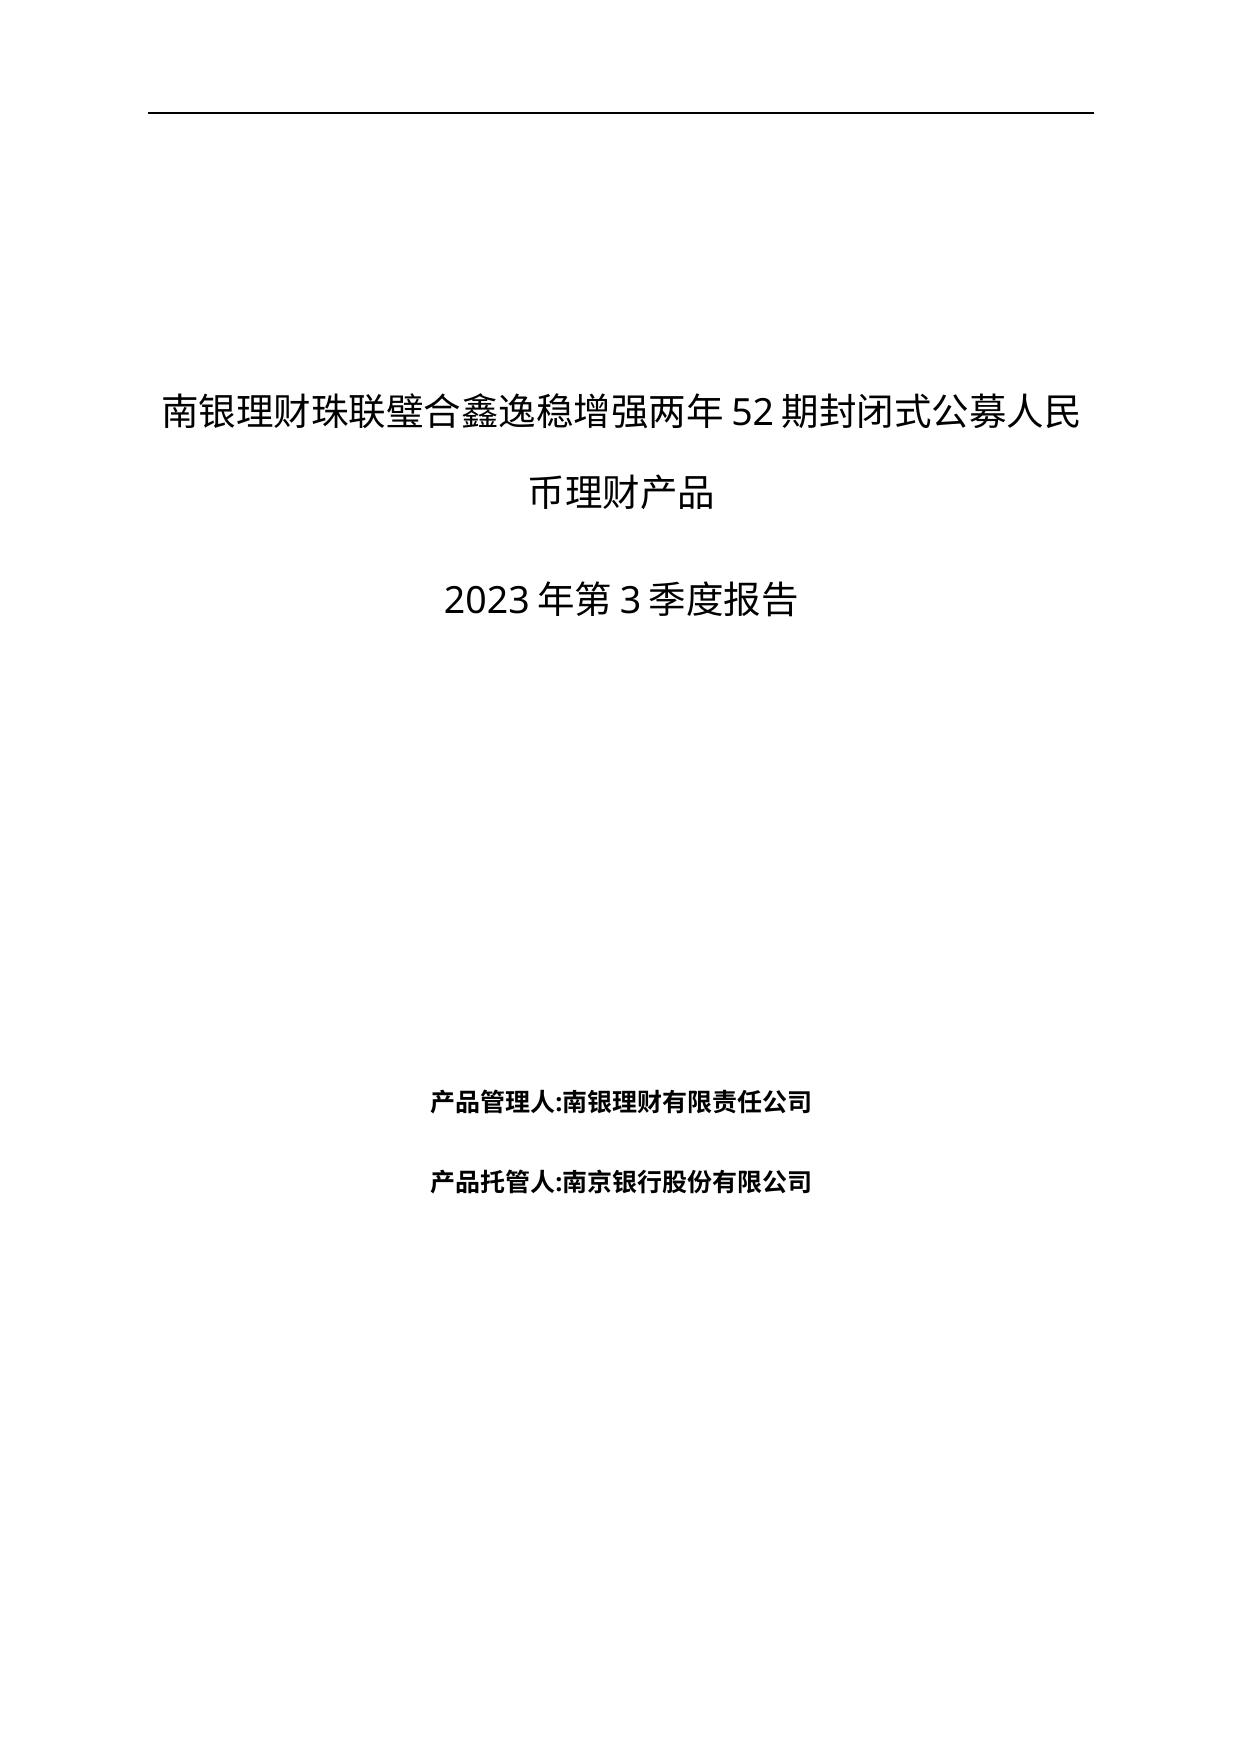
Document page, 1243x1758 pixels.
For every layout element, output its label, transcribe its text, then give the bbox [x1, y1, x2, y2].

text 产品托管人:南京银行股份有限公司 [148, 1162, 1094, 1198]
text 2023年第3季度报告 [148, 570, 1094, 624]
text 南银理财珠联璧合鑫逸稳增强两年52期封闭式公募人民币理财产品 [148, 382, 1094, 518]
text 产品管理人:南银理财有限责任公司 [148, 1083, 1094, 1119]
